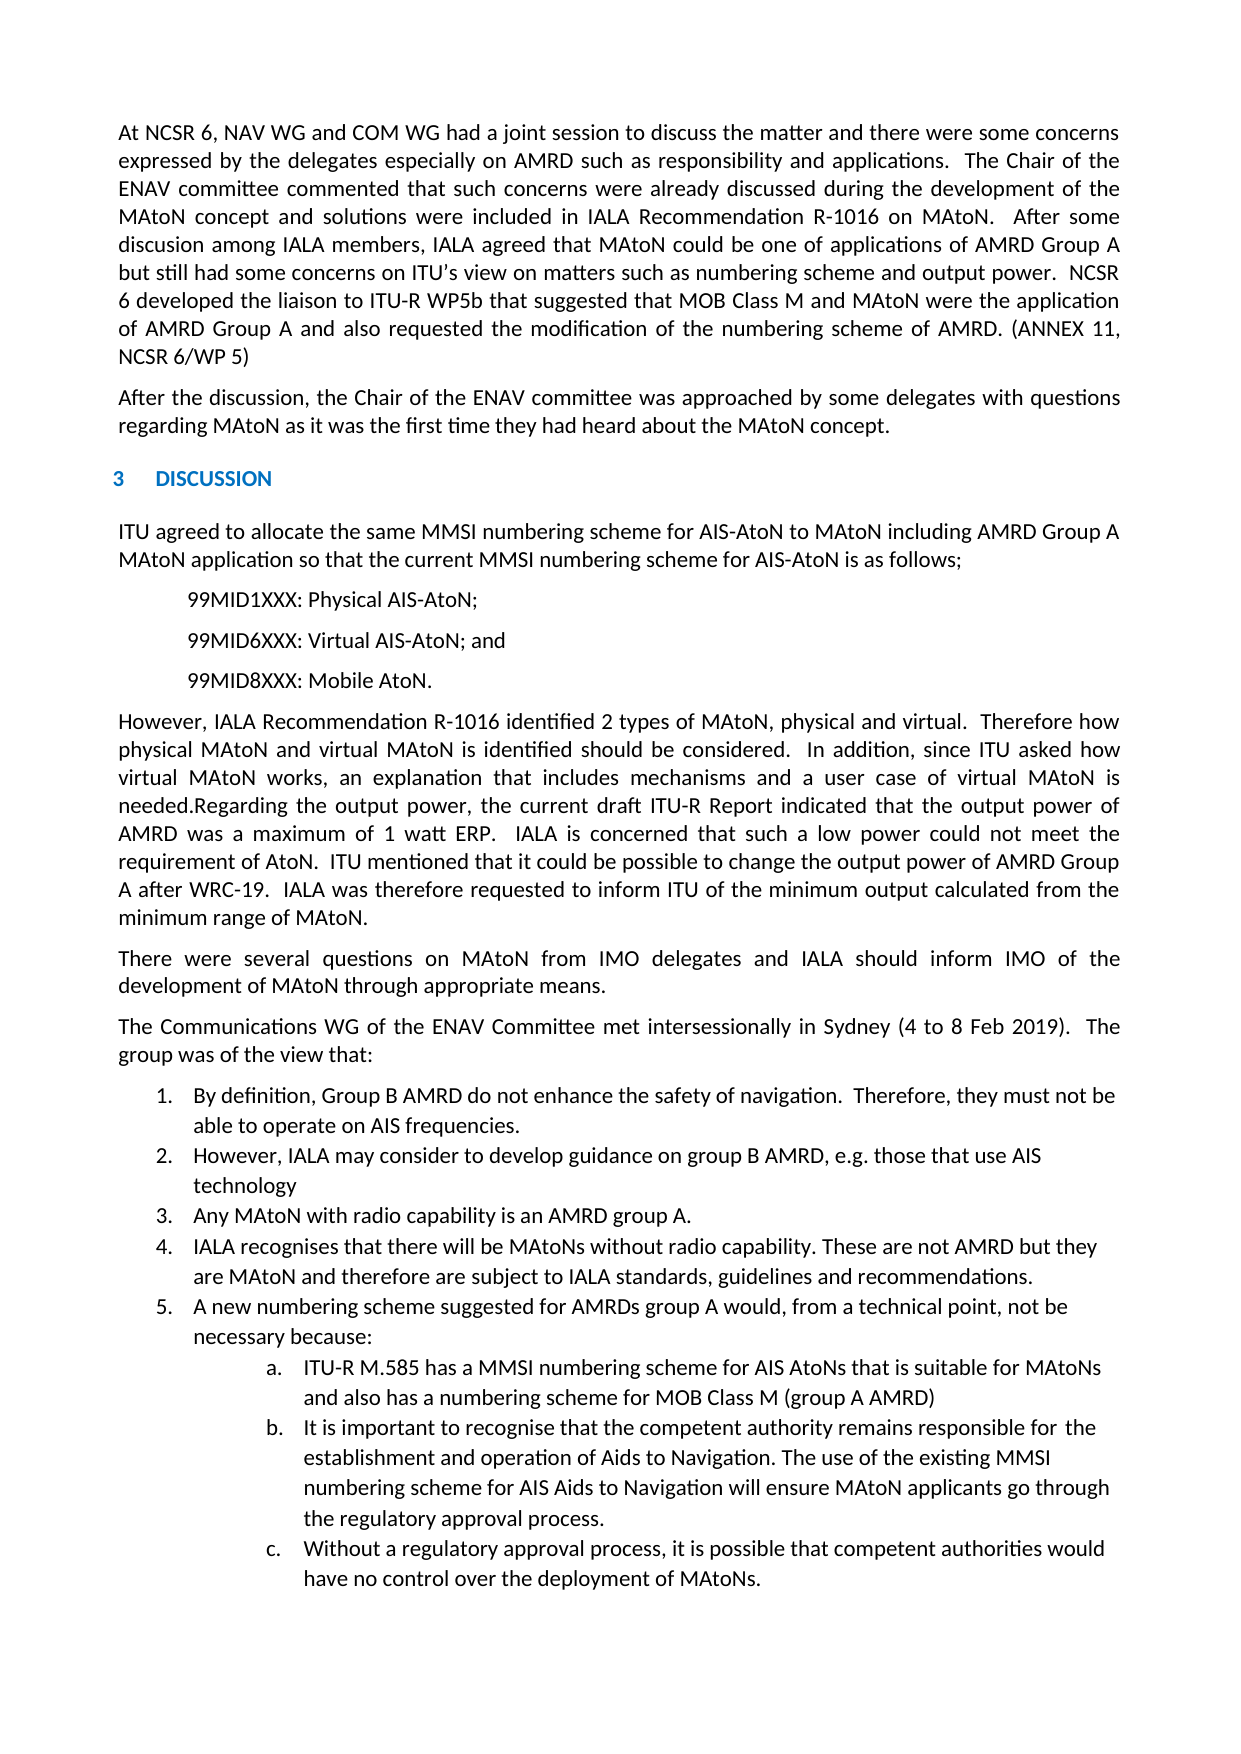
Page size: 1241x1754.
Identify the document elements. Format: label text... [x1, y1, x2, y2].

list Without a regulatory approval process, it is possible that competent authorities would have no control over the deployment of MAtoNs. [266, 1534, 1122, 1592]
text ITU agreed to allocate the same MMSI numbering scheme for AIS-AtoN to MAtoN including AMRD Group A MAtoN application so that the current MMSI numbering scheme for AIS-AtoN is as follows; [118, 517, 1122, 573]
subtitle Discussion [118, 464, 1122, 492]
list IALA recognises that there will be MAtoNs without radio capability. These are not AMRD but they are MAtoN and therefore are subject to IALA standards, guidelines and recommendations. [156, 1232, 1122, 1290]
text The Communications WG of the ENAV Committee met intersessionally in Sydney (4 to 8 Feb 2019). The group was of the view that: [118, 1012, 1122, 1068]
list By definition, Group B AMRD do not enhance the safety of navigation. Therefore, they must not be able to operate on AIS frequencies. [156, 1081, 1122, 1139]
list However, IALA may consider to develop guidance on group B AMRD, e.g. those that use AIS technology [156, 1141, 1122, 1199]
list ITU-R M.585 has a MMSI numbering scheme for AIS AtoNs that is suitable for MAtoNs and also has a numbering scheme for MOB Class M (group A AMRD) [266, 1353, 1122, 1411]
text 99MID6XXX: Virtual AIS-AtoN; and [187, 626, 1122, 654]
text 99MID1XXX: Physical AIS-AtoN; [187, 585, 1122, 613]
text After the discussion, the Chair of the ENAV committee was approached by some delegates with questions regarding MAtoN as it was the first time they had heard about the MAtoN concept. [118, 383, 1122, 439]
list A new numbering scheme suggested for AMRDs group A would, from a technical point, not be necessary because: [156, 1292, 1122, 1350]
text However, IALA Recommendation R-1016 identified 2 types of MAtoN, physical and virtual. Therefore how physical MAtoN and virtual MAtoN is identified should be considered. In addition, since ITU asked how virtual MAtoN works, an explanation that includes mechanisms and a user case of virtual MAtoN is needed.Regarding the output power, the current draft ITU-R Report indicated that the output power of AMRD was a maximum of 1 watt ERP. IALA is concerned that such a low power could not meet the requirement of AtoN. ITU mentioned that it could be possible to change the output power of AMRD Group A after WRC-19. IALA was therefore requested to inform ITU of the minimum output calculated from the minimum range of MAtoN. [118, 707, 1122, 931]
list It is important to recognise that the competent authority remains responsible for the establishment and operation of Aids to Navigation. The use of the existing MMSI numbering scheme for AIS Aids to Navigation will ensure MAtoN applicants go through the regulatory approval process. [266, 1413, 1122, 1532]
text At NCSR 6, NAV WG and COM WG had a joint session to discuss the matter and there were some concerns expressed by the delegates especially on AMRD such as responsibility and applications. The Chair of the ENAV committee commented that such concerns were already discussed during the development of the MAtoN concept and solutions were included in IALA Recommendation R-1016 on MAtoN. After some discusion among IALA members, IALA agreed that MAtoN could be one of applications of AMRD Group A but still had some concerns on ITU’s view on matters such as numbering scheme and output power. NCSR 6 developed the liaison to ITU-R WP5b that suggested that MOB Class M and MAtoN were the application of AMRD Group A and also requested the modification of the numbering scheme of AMRD. (ANNEX 11, NCSR 6/WP 5) [118, 118, 1122, 370]
list Any MAtoN with radio capability is an AMRD group A. [156, 1202, 1122, 1229]
text There were several questions on MAtoN from IMO delegates and IALA should inform IMO of the development of MAtoN through appropriate means. [118, 944, 1122, 1000]
text 99MID8XXX: Mobile AtoN. [187, 666, 1122, 694]
